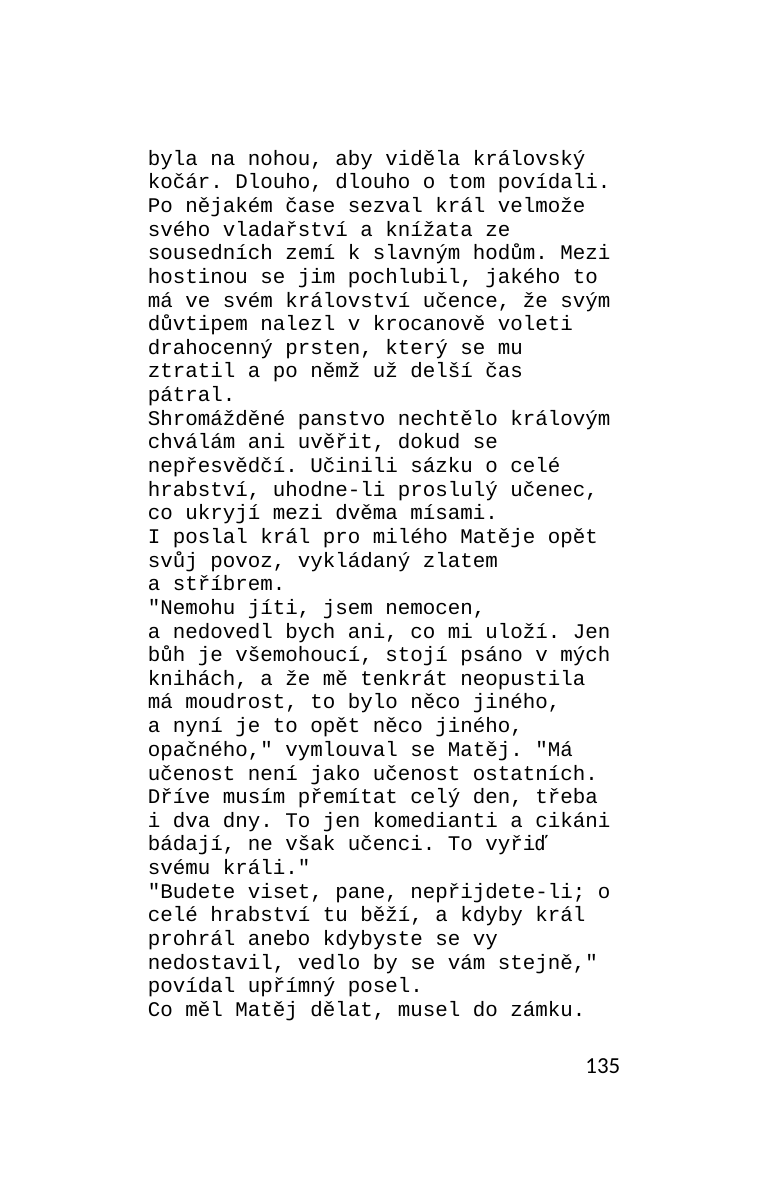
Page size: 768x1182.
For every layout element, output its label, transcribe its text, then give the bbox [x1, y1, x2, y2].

text Co měl Matěj dělat, musel do zámku. [148, 999, 620, 1023]
text Po nějakém čase sezval král velmože svého vladařství a knížata ze sousedních zemí k slavným hodům. Mezi hostinou se jim pochlubil, jakého to má ve svém království učence, že svým důvtipem nalezl v krocanově voleti drahocenný prsten, který se mu ztratil a po němž už delší čas pátral. [148, 195, 620, 408]
text "Budete viset, pane, nepřijdete-li; o celé hrabství tu běží, a kdyby král prohrál anebo kdybyste se vy nedostavil, vedlo by se vám stejně," povídal upřímný posel. [148, 881, 620, 999]
text "Nemohu jíti, jsem nemocen, a nedovedl bych ani, co mi uloží. Jen bůh je všemohoucí, stojí psáno v mých knihách, a že mě tenkrát neopustila má moudrost, to bylo něco jiného, a nyní je to opět něco jiného, opačného," vymlouval se Matěj. "Má učenost není jako učenost ostatních. Dříve musím přemítat celý den, třeba i dva dny. To jen komedianti a cikáni bádají, ne však učenci. To vyřiď svému králi." [148, 597, 620, 881]
text Shromážděné panstvo nechtělo královým chválám ani uvěřit, dokud se nepřesvědčí. Učinili sázku o celé hrabství, uhodne-li proslulý učenec, co ukryjí mezi dvěma mísami. [148, 408, 620, 526]
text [148, 148, 620, 195]
text I poslal král pro milého Matěje opět svůj povoz, vykládaný zlatem a stříbrem. [148, 526, 620, 597]
